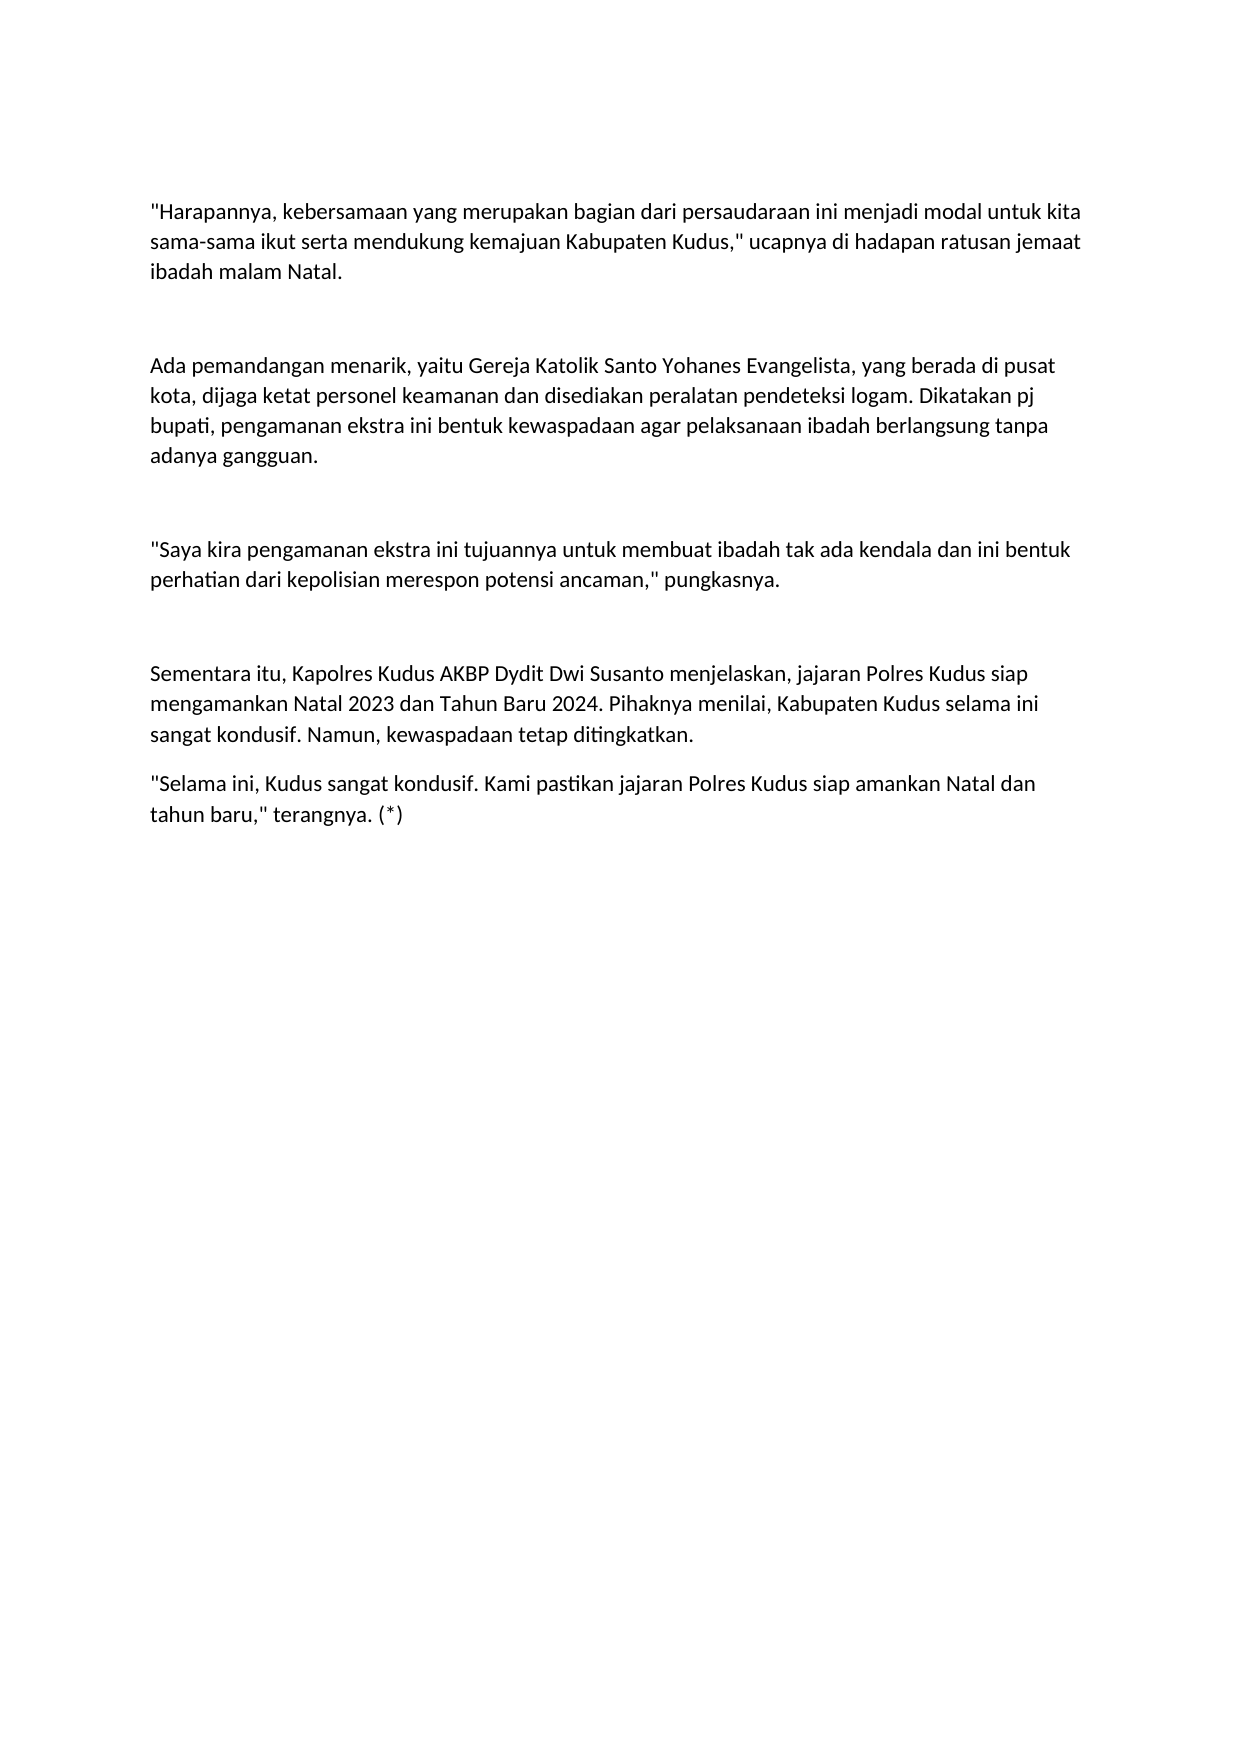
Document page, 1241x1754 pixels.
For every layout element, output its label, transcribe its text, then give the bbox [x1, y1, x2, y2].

text "Selama ini, Kudus sangat kondusif. Kami pastikan jajaran Polres Kudus siap amankan Natal dan tahun baru," terangnya. (*) [150, 767, 1090, 828]
text "Saya kira pengamanan ekstra ini tujuannya untuk membuat ibadah tak ada kendala dan ini bentuk perhatian dari kepolisian merespon potensi ancaman," pungkasnya. [150, 535, 1090, 594]
text Sementara itu, Kapolres Kudus AKBP Dydit Dwi Susanto menjelaskan, jajaran Polres Kudus siap mengamankan Natal 2023 dan Tahun Baru 2024. Pihaknya menilai, Kabupaten Kudus selama ini sangat kondusif. Namun, kewaspadaan tetap ditingkatkan. [150, 659, 1090, 748]
text Ada pemandangan menarik, yaitu Gereja Katolik Santo Yohanes Evangelista, yang berada di pusat kota, dijaga ketat personel keamanan dan disediakan peralatan pendeteksi logam. Dikatakan pj bupati, pengamanan ekstra ini bentuk kewaspadaan agar pelaksanaan ibadah berlangsung tanpa adanya gangguan. [150, 351, 1090, 470]
text "Harapannya, kebersamaan yang merupakan bagian dari persaudaraan ini menjadi modal untuk kita sama-sama ikut serta mendukung kemajuan Kabupaten Kudus," ucapnya di hadapan ratusan jemaat ibadah malam Natal. [150, 197, 1090, 285]
